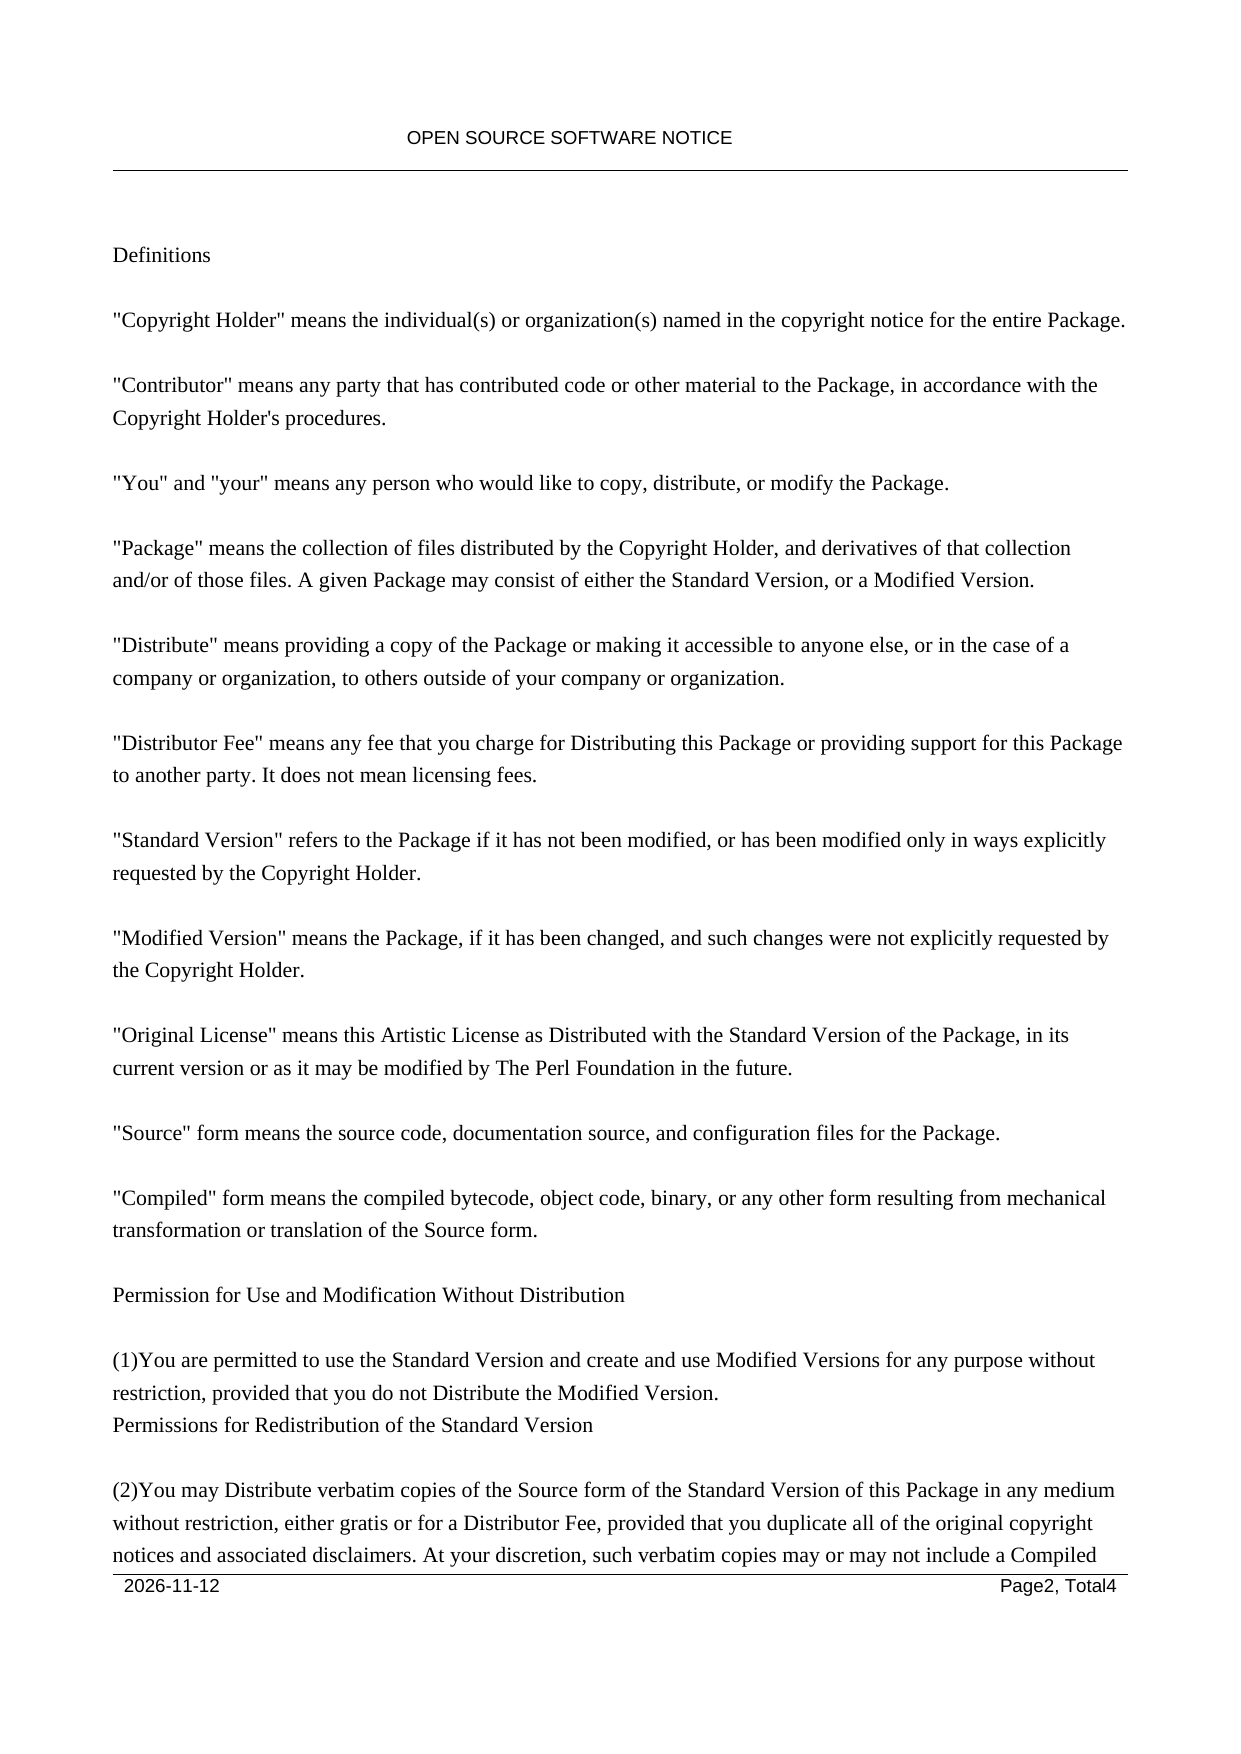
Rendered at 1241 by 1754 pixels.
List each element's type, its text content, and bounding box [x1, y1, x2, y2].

text "You" and "your" means any person who would like to copy, distribute, or modify the Package. [112, 466, 1128, 499]
text "Copyright Holder" means the individual(s) or organization(s) named in the copyright notice for the entire Package. [112, 304, 1128, 336]
text "Distributor Fee" means any fee that you charge for Distributing this Package or providing support for this Package to another party. It does not mean licensing fees. [112, 726, 1128, 791]
text "Compiled" form means the compiled bytecode, object code, binary, or any other form resulting from mechanical transformation or translation of the Source form. [112, 1181, 1128, 1246]
text "Modified Version" means the Package, if it has been changed, and such changes were not explicitly requested by the Copyright Holder. [112, 921, 1128, 986]
text "Package" means the collection of files distributed by the Copyright Holder, and derivatives of that collection and/or of those files. A given Package may consist of either the Standard Version, or a Modified Version. [112, 531, 1128, 596]
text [112, 1474, 1128, 1571]
text "Original License" means this Artistic License as Distributed with the Standard Version of the Package, in its current version or as it may be modified by The Perl Foundation in the future. [112, 1019, 1128, 1084]
text (1)You are permitted to use the Standard Version and create and use Modified Versions for any purpose without restriction, provided that you do not Distribute the Modified Version. [112, 1344, 1128, 1409]
text Permission for Use and Modification Without Distribution [112, 1279, 1128, 1311]
text Definitions [112, 239, 1128, 271]
text "Standard Version" refers to the Package if it has not been modified, or has been modified only in ways explicitly requested by the Copyright Holder. [112, 824, 1128, 889]
text "Distribute" means providing a copy of the Package or making it accessible to anyone else, or in the case of a company or organization, to others outside of your company or organization. [112, 629, 1128, 694]
text Permissions for Redistribution of the Standard Version [112, 1409, 1128, 1441]
text "Source" form means the source code, documentation source, and configuration files for the Package. [112, 1116, 1128, 1149]
text "Contributor" means any party that has contributed code or other material to the Package, in accordance with the Copyright Holder's procedures. [112, 369, 1128, 434]
